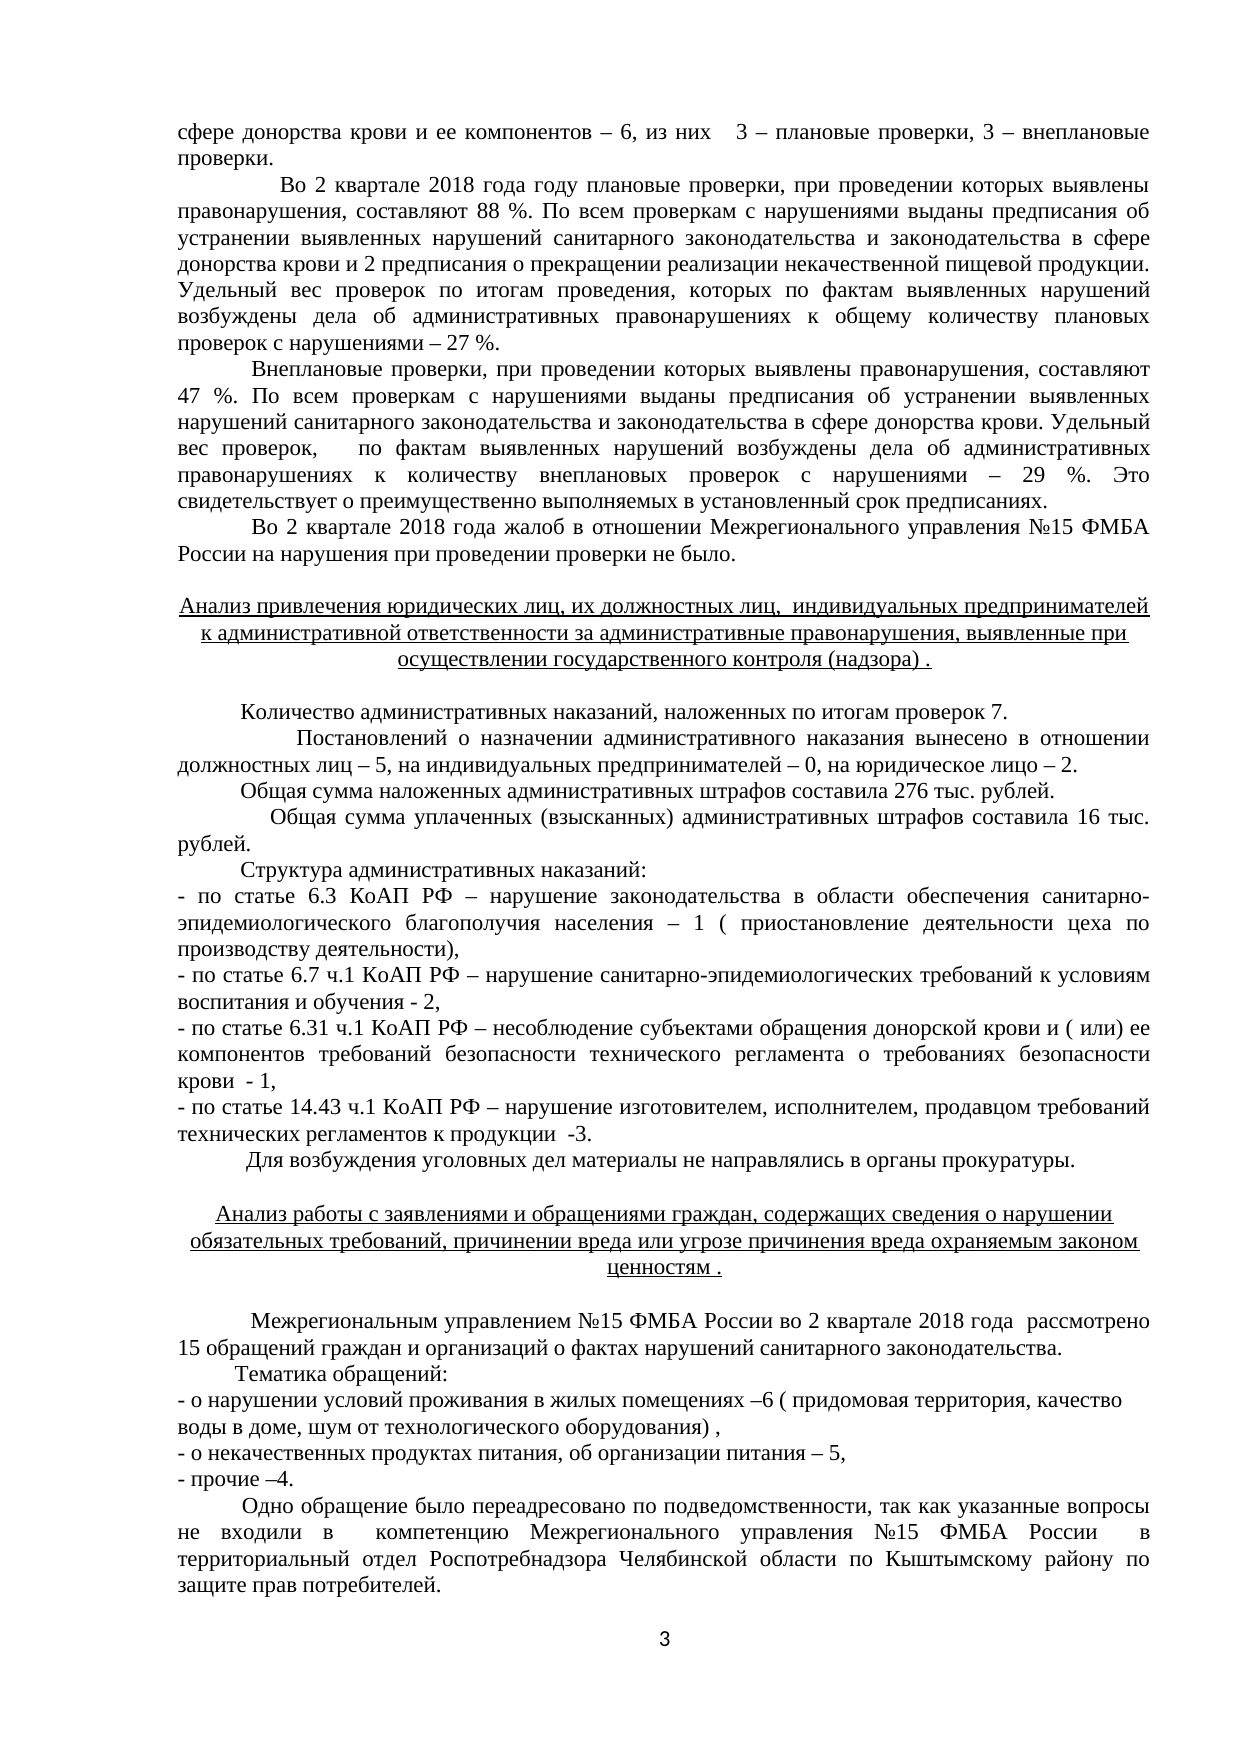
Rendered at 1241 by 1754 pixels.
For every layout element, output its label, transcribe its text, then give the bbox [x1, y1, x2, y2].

text Для возбуждения уголовных дел материалы не направлялись в органы прокуратуры. [177, 1146, 1152, 1172]
text Структура административных наказаний: [177, 856, 1152, 882]
text Межрегиональным управлением №15 ФМБА России во 2 квартале 2018 года рассмотрено 15 обращений граждан и организаций о фактах нарушений санитарного законодательства. [177, 1307, 1152, 1360]
text - по статье 6.3 КоАП РФ – нарушение законодательства в области обеспечения санитарно-эпидемиологического благополучия населения – 1 ( приостановление деятельности цеха по производству деятельности), [177, 882, 1152, 961]
text Анализ работы с заявлениями и обращениями граждан, содержащих сведения о нарушении обязательных требований, причинении вреда или угрозе причинения вреда охраняемым законом ценностям . [177, 1200, 1152, 1279]
text Количество административных наказаний, наложенных по итогам проверок 7. [177, 698, 1152, 724]
text - прочие –4. [177, 1466, 1152, 1492]
text Общая сумма уплаченных (взысканных) административных штрафов составила 16 тыс. рублей. [177, 803, 1152, 856]
text Постановлений о назначении административного наказания вынесено в отношении должностных лиц – 5, на индивидуальных предпринимателей – 0, на юридическое лицо – 2. [177, 724, 1152, 777]
text - по статье 6.31 ч.1 КоАП РФ – несоблюдение субъектами обращения донорской крови и ( или) ее компонентов требований безопасности технического регламента о требованиях безопасности крови - 1, [177, 1014, 1152, 1093]
text Тематика обращений: [177, 1360, 1152, 1386]
text - о нарушении условий проживания в жилых помещениях –6 ( придомовая территория, качество воды в доме, шум от технологического оборудования) , [177, 1386, 1152, 1439]
text - по статье 14.43 ч.1 КоАП РФ – нарушение изготовителем, исполнителем, продавцом требований технических регламентов к продукции -3. [177, 1093, 1152, 1146]
text Внеплановые проверки, при проведении которых выявлены правонарушения, составляют 47 %. По всем проверкам с нарушениями выданы предписания об устранении выявленных нарушений санитарного законодательства и законодательства в сфере донорства крови. Удельный вес проверок, по фактам выявленных нарушений возбуждены дела об административных правонарушениях к количеству внеплановых проверок с нарушениями – 29 %. Это свидетельствует о преимущественно выполняемых в установленный срок предписаниях. [177, 355, 1152, 513]
text Общая сумма наложенных административных штрафов составила 276 тыс. рублей. [177, 777, 1152, 803]
text Одно обращение было переадресовано по подведомственности, так как указанные вопросы не входили в компетенцию Межрегионального управления №15 ФМБА России в территориальный отдел Роспотребнадзора Челябинской области по Кыштымскому району по защите прав потребителей. [177, 1492, 1152, 1597]
text - о некачественных продуктах питания, об организации питания – 5, [177, 1439, 1152, 1466]
text Во 2 квартале 2018 года жалоб в отношении Межрегионального управления №15 ФМБА России на нарушения при проведении проверки не было. [177, 513, 1152, 566]
text - по статье 6.7 ч.1 КоАП РФ – нарушение санитарно-эпидемиологических требований к условиям воспитания и обучения - 2, [177, 961, 1152, 1014]
text Анализ привлечения юридических лиц, их должностных лиц, индивидуальных предпринимателей к административной ответственности за административные правонарушения, выявленные при осуществлении государственного контроля (надзора) . [177, 592, 1152, 672]
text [177, 118, 1152, 171]
text Во 2 квартале 2018 года году плановые проверки, при проведении которых выявлены правонарушения, составляют 88 %. По всем проверкам с нарушениями выданы предписания об устранении выявленных нарушений санитарного законодательства и законодательства в сфере донорства крови и 2 предписания о прекращении реализации некачественной пищевой продукции. Удельный вес проверок по итогам проведения, которых по фактам выявленных нарушений возбуждены дела об административных правонарушениях к общему количеству плановых проверок с нарушениями – 27 %. [177, 171, 1152, 355]
